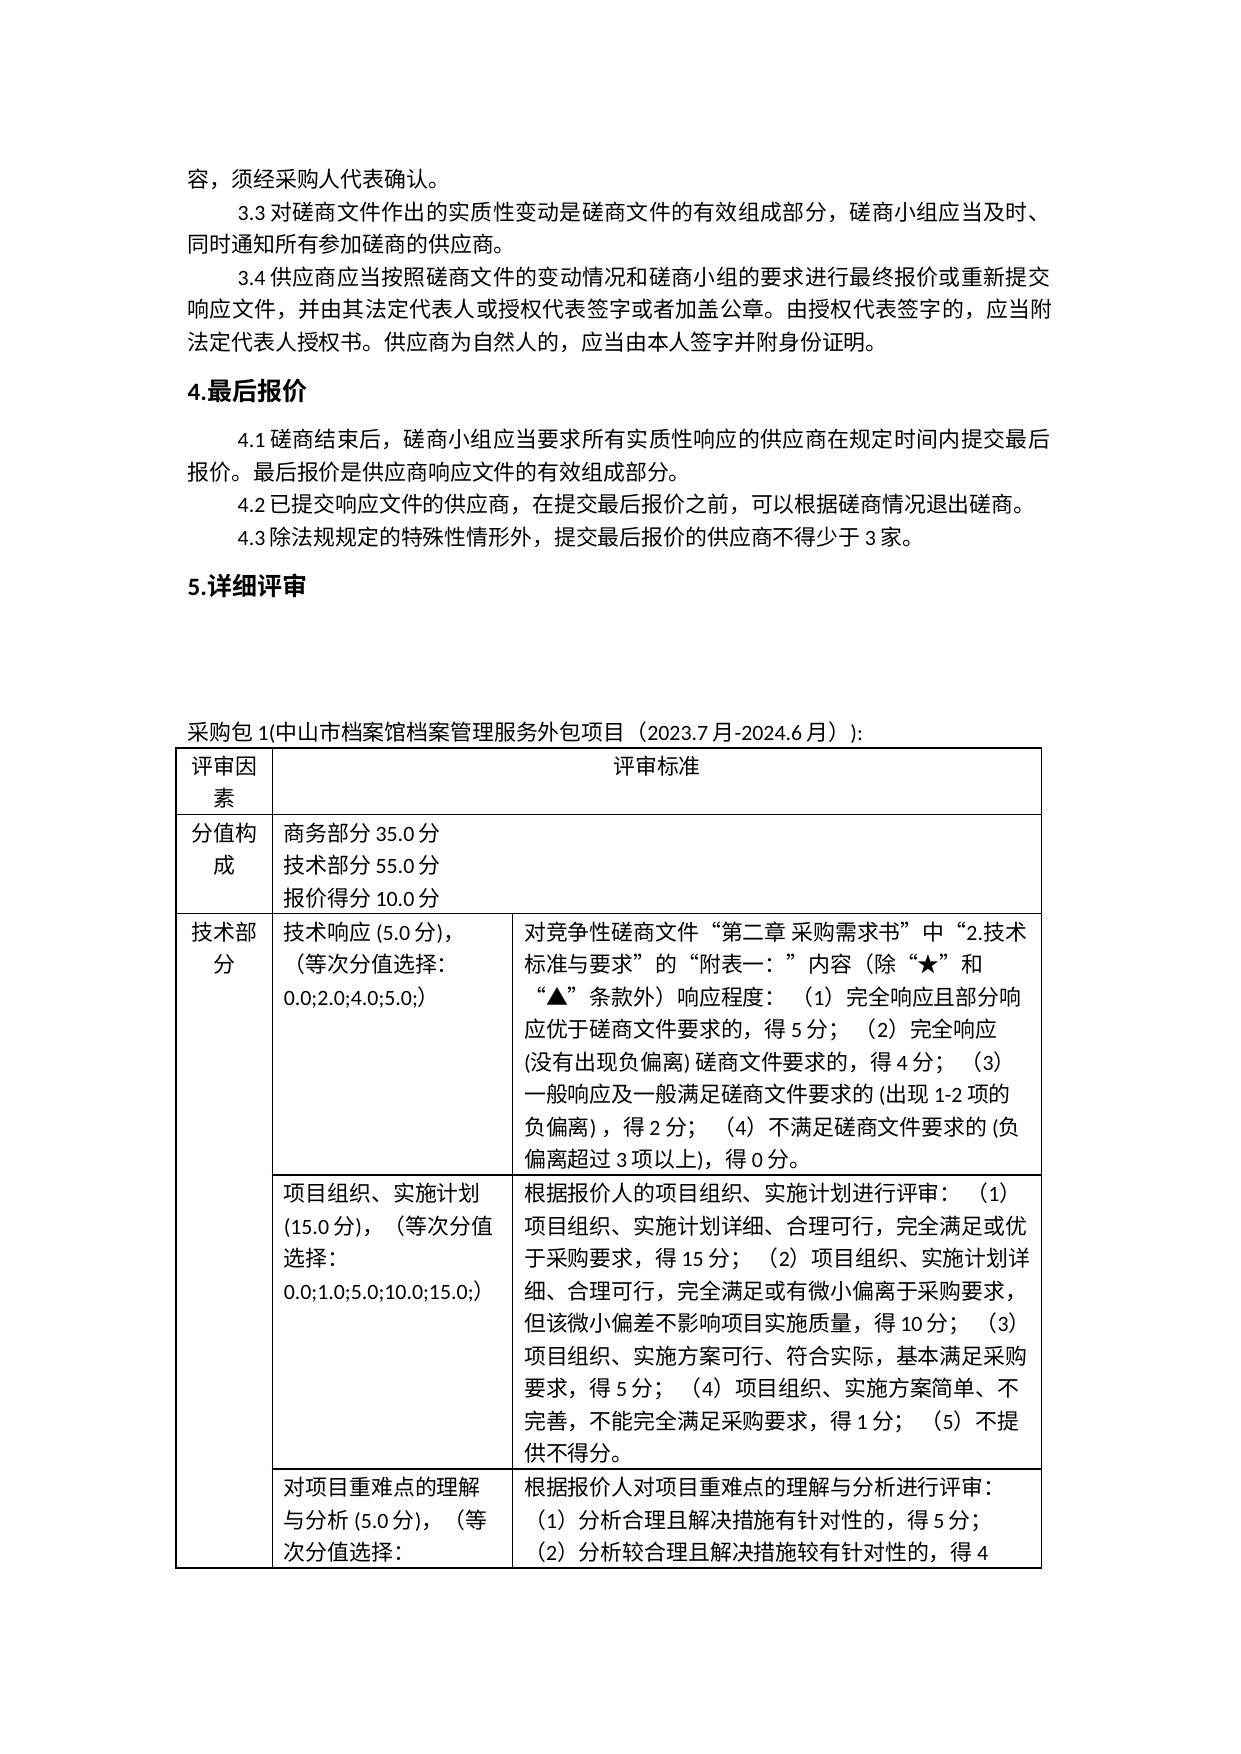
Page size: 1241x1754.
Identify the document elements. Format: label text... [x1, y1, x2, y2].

text 3.4供应商应当按照磋商文件的变动情况和磋商小组的要求进行最终报价或重新提交响应文件，并由其法定代表人或授权代表签字或者加盖公章。由授权代表签字的，应当附法定代表人授权书。供应商为自然人的，应当由本人签字并附身份证明。 [187, 259, 1053, 357]
text 4.3除法规规定的特殊性情形外，提交最后报价的供应商不得少于3家。 [187, 519, 1053, 552]
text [187, 162, 1053, 194]
table_cell 分值构成 [177, 815, 272, 913]
text 4.2已提交响应文件的供应商，在提交最后报价之前，可以根据磋商情况退出磋商。 [187, 487, 1053, 519]
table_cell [273, 1470, 512, 1567]
table_header 评审因素 [177, 749, 272, 813]
table_cell 项目组织、实施计划 (15.0分)，（等次分值选择：0.0;1.0;5.0;10.0;15.0;） [273, 1176, 512, 1468]
text 4.1磋商结束后，磋商小组应当要求所有实质性响应的供应商在规定时间内提交最后报价。最后报价是供应商响应文件的有效组成部分。 [187, 422, 1053, 487]
table_cell 技术响应 (5.0分)，（等次分值选择：0.0;2.0;4.0;5.0;） [273, 914, 512, 1174]
text 采购包1(中山市档案馆档案管理服务外包项目（2023.7月-2024.6月）): [187, 714, 1053, 747]
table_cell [513, 1470, 1041, 1567]
table_header 评审标准 [273, 749, 1041, 813]
table_cell 根据报价人的项目组织、实施计划进行评审： （1）项目组织、实施计划详细、合理可行，完全满足或优于采购要求，得15分； （2）项目组织、实施计划详细、合理可行，完全满足或有微小偏离于采购要求，但该微小偏差不影响项目实施质量，得10分； （3）项目组织、实施方案可行、符合实际，基本满足采购要求，得5分； （4）项目组织、实施方案简单、不完善，不能完全满足采购要求，得1分； （5）不提供不得分。 [513, 1176, 1041, 1468]
text 5.详细评审 [187, 552, 1053, 617]
text 4.最后报价 [187, 357, 1053, 422]
table_cell 商务部分35.0分 技术部分55.0分 报价得分10.0分 [273, 815, 1041, 913]
table_cell 对竞争性磋商文件“第二章 采购需求书”中“2.技术标准与要求”的“附表一：”内容（除“★”和“▲”条款外）响应程度： （1）完全响应且部分响应优于磋商文件要求的，得5分； （2）完全响应 (没有出现负偏离) 磋商文件要求的，得4分； （3）一般响应及一般满足磋商文件要求的 (出现1-2项的负偏离) ，得2分； （4）不满足磋商文件要求的 (负偏离超过3项以上)，得0分。 [513, 914, 1041, 1174]
table_cell 技术部分 [177, 914, 272, 1567]
text 3.3对磋商文件作出的实质性变动是磋商文件的有效组成部分，磋商小组应当及时、同时通知所有参加磋商的供应商。 [187, 194, 1053, 259]
